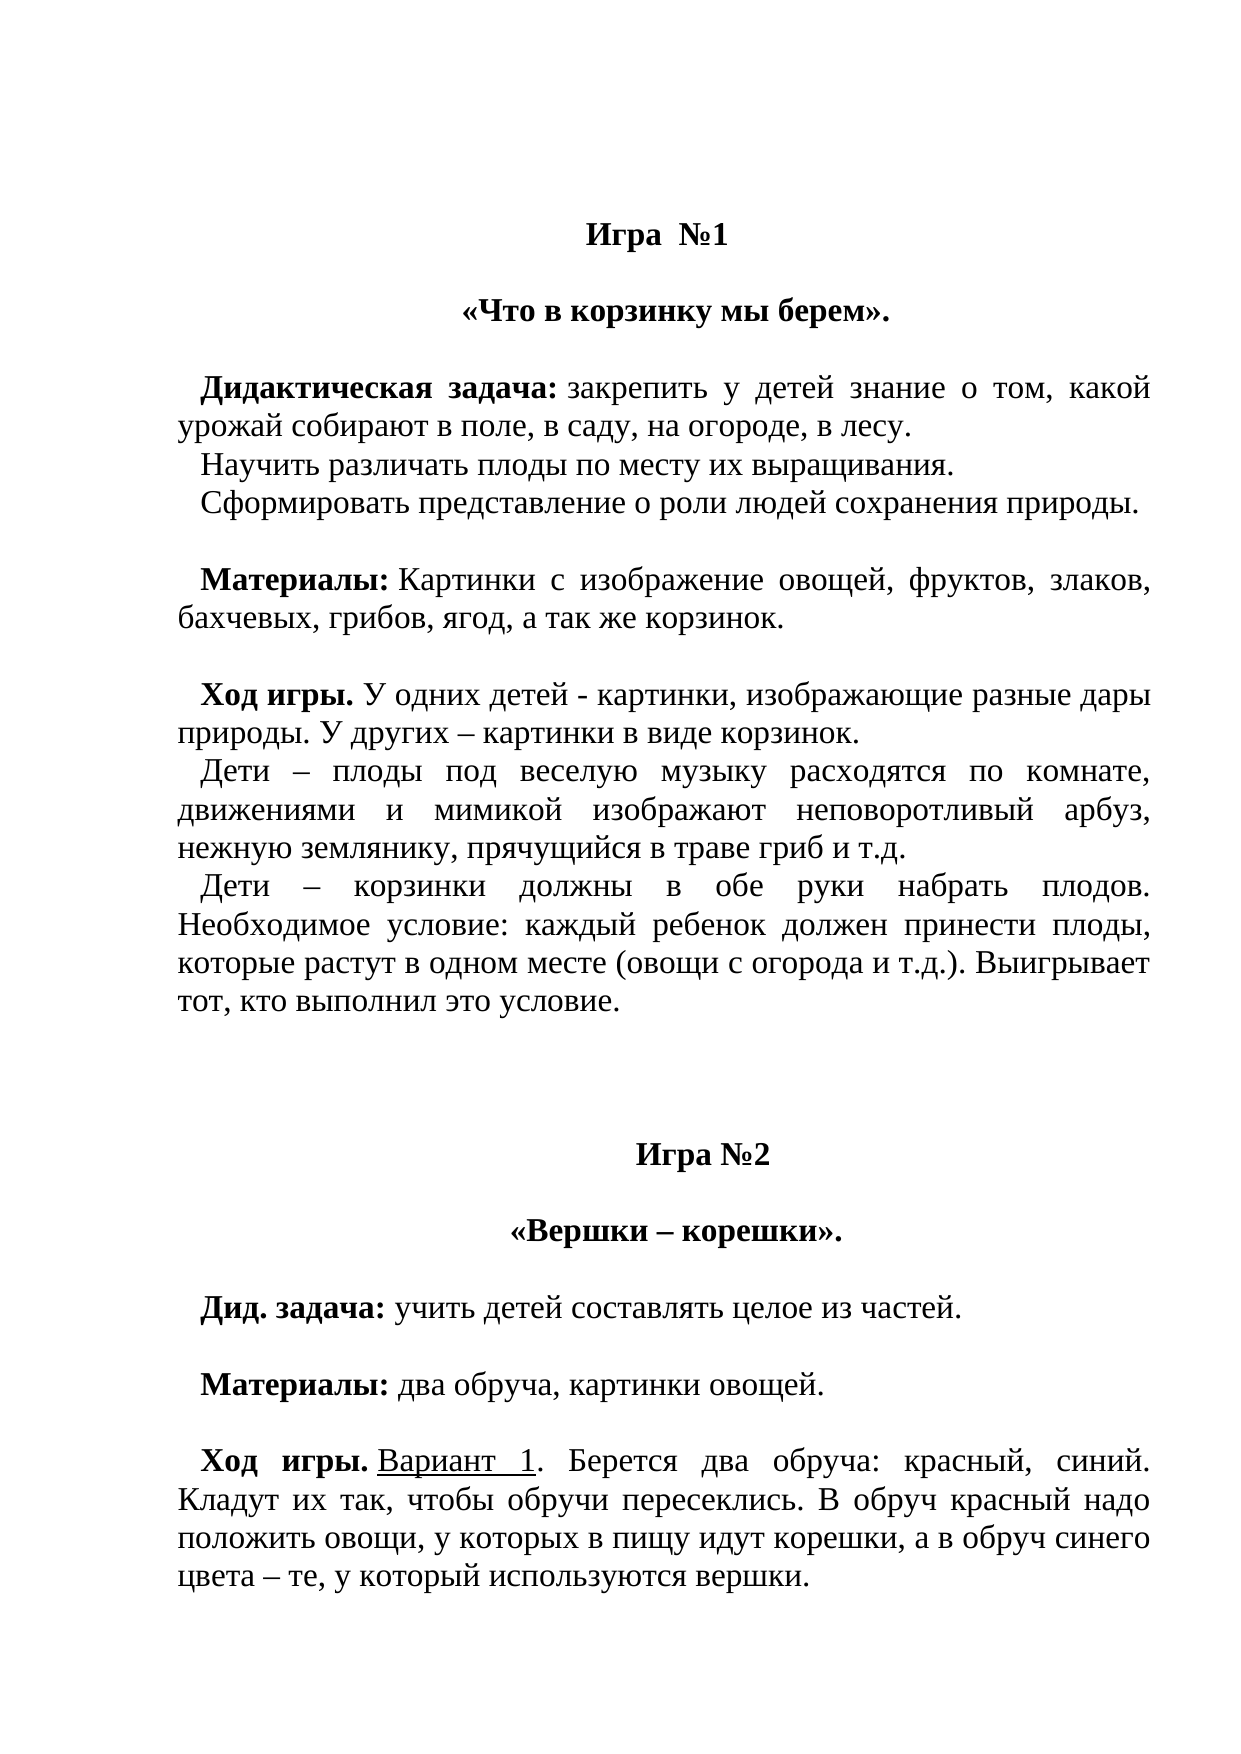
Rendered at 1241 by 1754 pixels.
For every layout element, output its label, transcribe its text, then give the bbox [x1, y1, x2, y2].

text «Вершки – корешки». [177, 1211, 1152, 1249]
text «Что в корзинку мы берем». [177, 291, 1152, 329]
text Ход игры. Вариант 1. Берется два обруча: красный, синий. Кладут их так, чтобы обручи пересеклись. В обруч красный надо положить овощи, у которых в пищу идут корешки, а в обруч синего цвета – те, у который используются вершки. [177, 1441, 1152, 1594]
text Дид. задача: учить детей составлять целое из частей. [177, 1287, 1152, 1326]
text Дети – плоды под веселую музыку расходятся по комнате, движениями и мимикой изображают неповоротливый арбуз, нежную землянику, прячущийся в траве гриб и т.д. [177, 751, 1152, 866]
text Сформировать представление о роли людей сохранения природы. [177, 482, 1152, 521]
text Материалы: Картинки с изображение овощей, фруктов, злаков, бахчевых, грибов, ягод, а так же корзинок. [177, 559, 1152, 636]
text Материалы: два обруча, картинки овощей. [177, 1364, 1152, 1402]
text Научить различать плоды по месту их выращивания. [177, 444, 1152, 482]
text Игра №1 [177, 214, 1152, 252]
text Дидактическая задача: закрепить у детей знание о том, какой урожай собирают в поле, в саду, на огороде, в лесу. [177, 367, 1152, 444]
text Игра №2 [177, 1134, 1152, 1172]
text Ход игры. У одних детей - картинки, изображающие разные дары природы. У других – картинки в виде корзинок. [177, 674, 1152, 751]
text Дети – корзинки должны в обе руки набрать плодов. Необходимое условие: каждый ребенок должен принести плоды, которые растут в одном месте (овощи с огорода и т.д.). Выигрывает тот, кто выполнил это условие. [177, 866, 1152, 1019]
